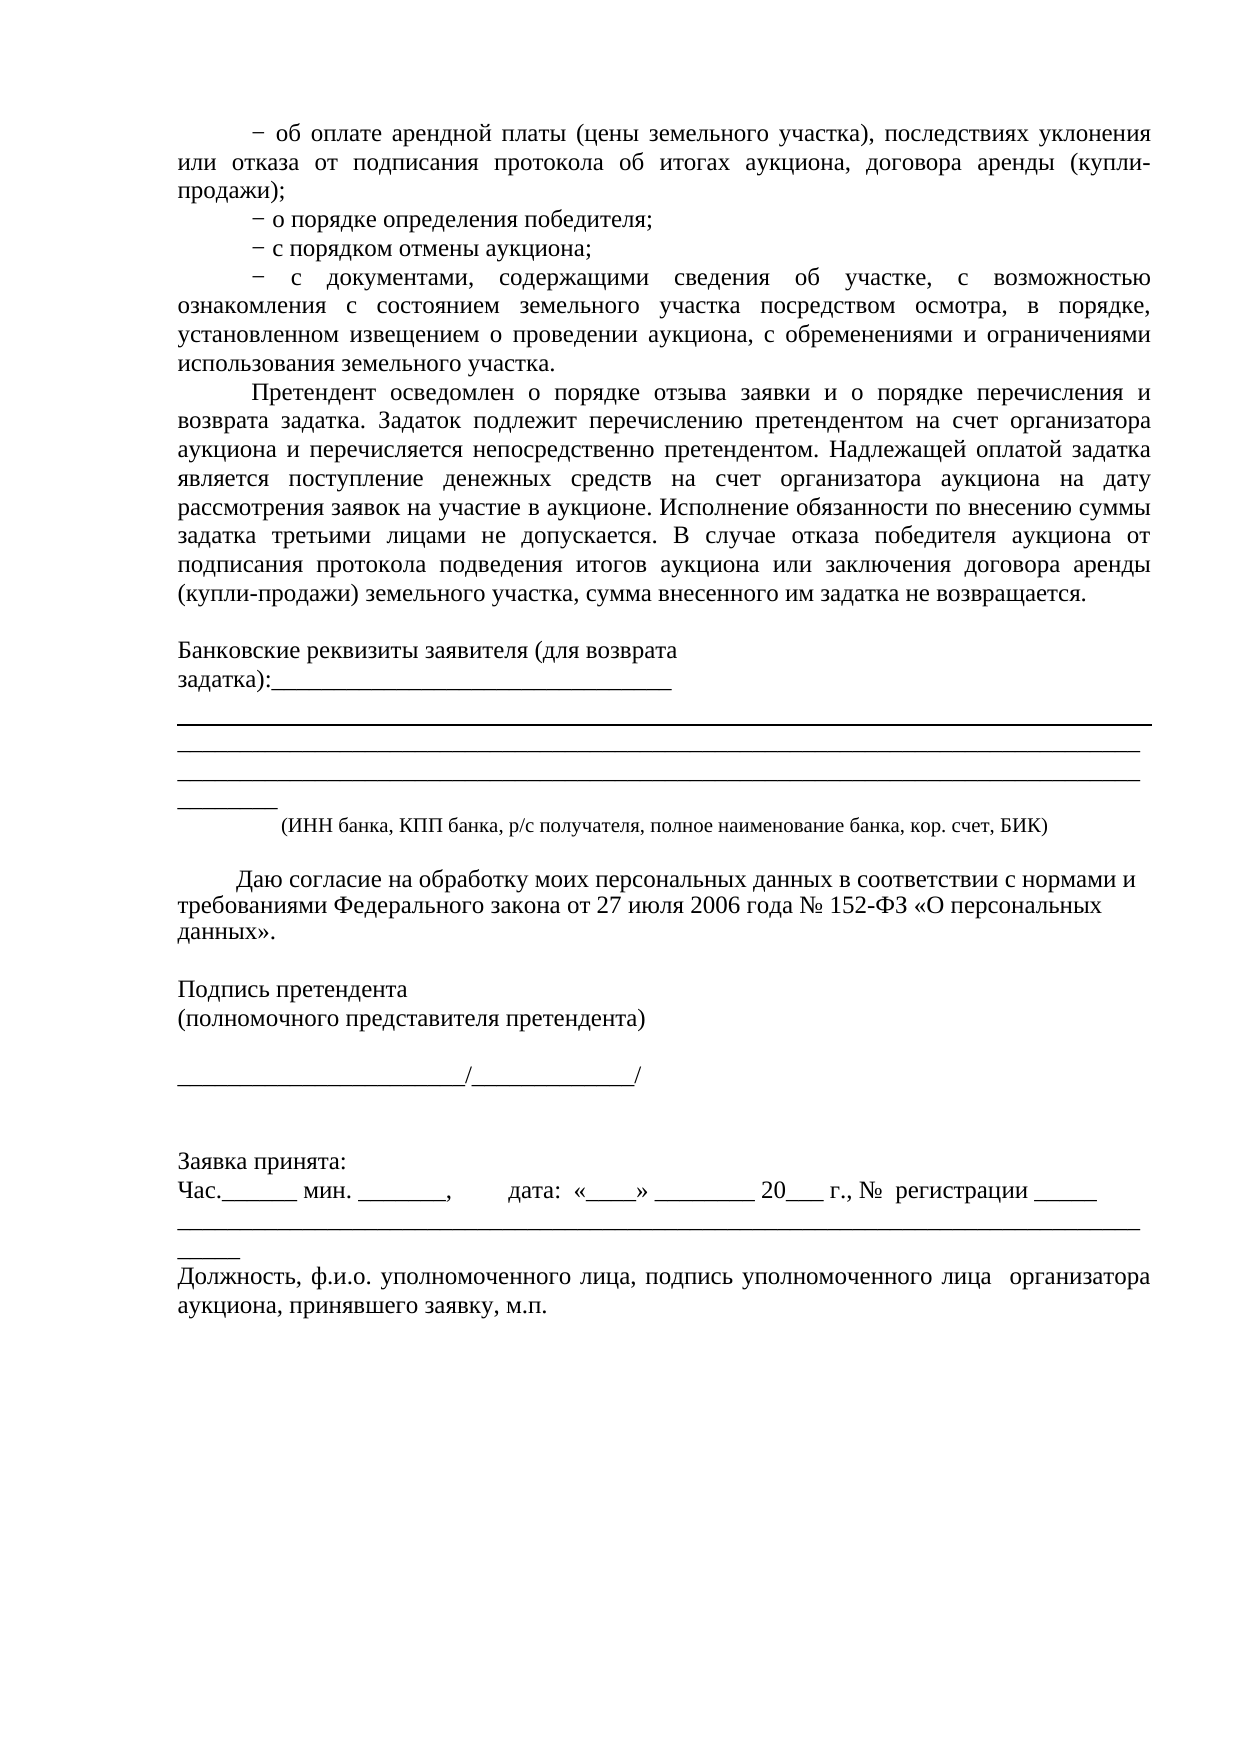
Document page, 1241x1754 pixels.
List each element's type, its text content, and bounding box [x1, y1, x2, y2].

text __________________________________________________________________________________________________________________________________________________________________ [177, 726, 1152, 812]
text Даю согласие на обработку моих персональных данных в соответствии с нормами и требованиями Федерального закона от 27 июля 2006 года № 152-ФЗ «О персональных данных». [177, 866, 1152, 945]
text Должность, ф.и.о. уполномоченного лица, подпись уполномоченного лица организатора аукциона, принявшего заявку, м.п. [177, 1261, 1152, 1319]
list о порядке определения победителя; [177, 204, 1152, 233]
list с документами, содержащими сведения об участке, с возможностью ознакомления с состоянием земельного участка посредством осмотра, в порядке, установленном извещением о проведении аукциона, с обременениями и ограничениями использования земельного участка. [177, 262, 1152, 377]
text Банковские реквизиты заявителя (для возврата задатка):________________________________ [177, 636, 1152, 693]
text Подпись претендента [177, 974, 1152, 1003]
text Час.______ мин. _______, дата: «____» ________ 20___ г., № регистрации _____ [177, 1175, 1152, 1204]
text (полномочного представителя претендента) [177, 1003, 1152, 1031]
text _______________________/_____________/ [177, 1060, 1152, 1089]
text __________________________________________________________________________________ [177, 1204, 1152, 1261]
text (ИНН банка, КПП банка, р/с получателя, полное наименование банка, кор. счет, БИК) [177, 812, 1152, 837]
list с порядком отмены аукциона; [177, 233, 1152, 262]
list об оплате арендной платы (цены земельного участка), последствиях уклонения или отказа от подписания протокола об итогах аукциона, договора аренды (купли-продажи); [177, 118, 1152, 204]
list Претендент осведомлен о порядке отзыва заявки и о порядке перечисления и возврата задатка. Задаток подлежит перечислению претендентом на счет организатора аукциона и перечисляется непосредственно претендентом. Надлежащей оплатой задатка является поступление денежных средств на счет организатора аукциона на дату рассмотрения заявок на участие в аукционе. Исполнение обязанности по внесению суммы задатка третьими лицами не допускается. В случае отказа победителя аукциона от подписания протокола подведения итогов аукциона или заключения договора аренды (купли-продажи) земельного участка, сумма внесенного им задатка не возвращается. [177, 377, 1152, 607]
text Заявка принята: [177, 1146, 1152, 1175]
